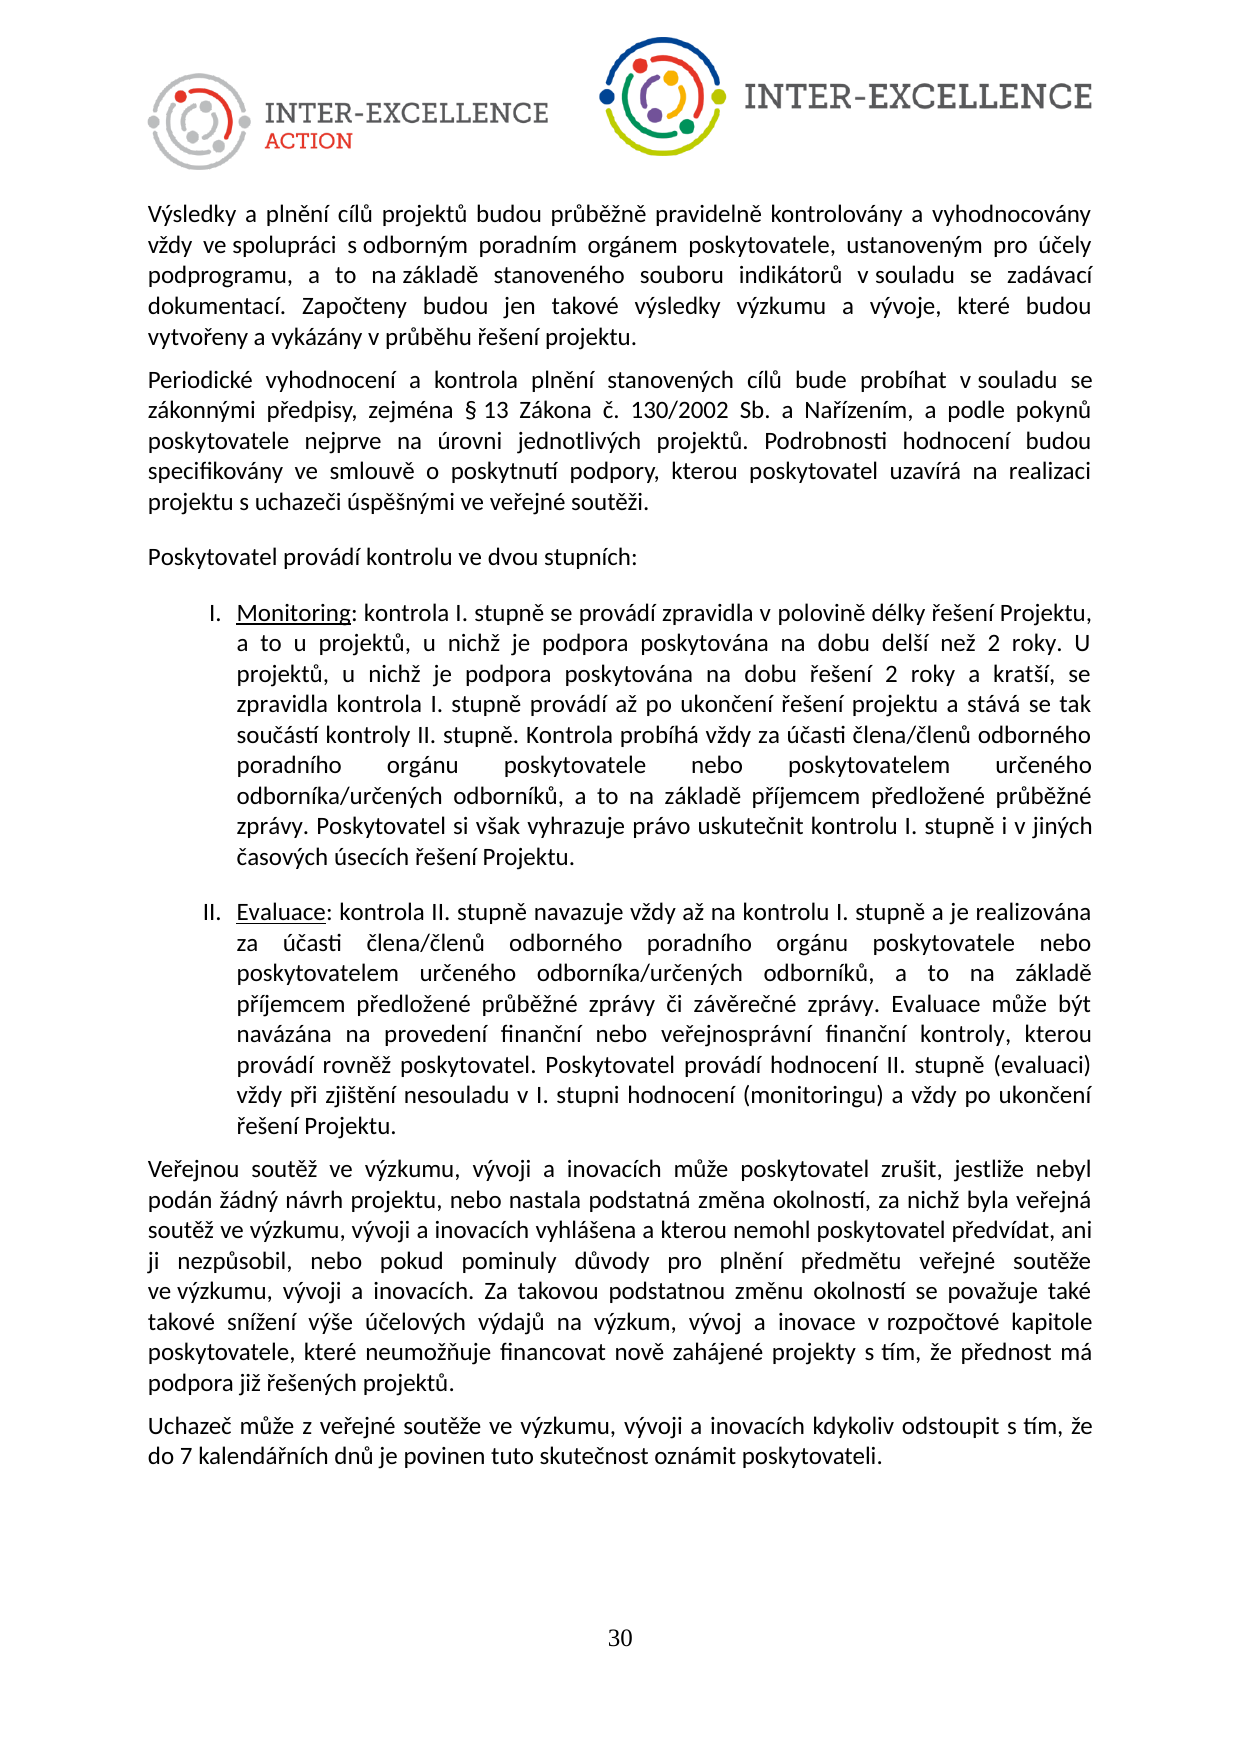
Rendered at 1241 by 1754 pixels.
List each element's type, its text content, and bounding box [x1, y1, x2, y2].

list Evaluace: kontrola II. stupně navazuje vždy až na kontrolu I. stupně a je realizována za účasti člena/členů odborného poradního orgánu poskytovatele nebo poskytovatelem určeného odborníka/určených odborníků, a to na základě příjemcem předložené průběžné zprávy či závěrečné zprávy. Evaluace může být navázána na provedení finanční nebo veřejnosprávní finanční kontroly, kterou provádí rovněž poskytovatel. Poskytovatel provádí hodnocení II. stupně (evaluaci) vždy při zjištění nesouladu v I. stupni hodnocení (monitoringu) a vždy po ukončení řešení Projektu. [222, 897, 1092, 1141]
picture [147, 73, 548, 170]
text Veřejnou soutěž ve výzkumu, vývoji a inovacích může poskytovatel zrušit, jestliže nebyl podán žádný návrh projektu, nebo nastala podstatná změna okolností, za nichž byla veřejná soutěž ve výzkumu, vývoji a inovacích vyhlášena a kterou nemohl poskytovatel předvídat, ani ji nezpůsobil, nebo pokud pominuly důvody pro plnění předmětu veřejné soutěže ve výzkumu, vývoji a inovacích. Za takovou podstatnou změnu okolností se považuje také takové snížení výše účelových výdajů na výzkum, vývoj a inovace v rozpočtové kapitole poskytovatele, které neumožňuje financovat nově zahájené projekty s tím, že přednost má podpora již řešených projektů. [148, 1153, 1092, 1397]
text Poskytovatel provádí kontrolu ve dvou stupních: [148, 541, 1092, 572]
picture [599, 37, 1092, 156]
text Uchazeč může z veřejné soutěže ve výzkumu, vývoji a inovacích kdykoliv odstoupit s tím, že do 7 kalendářních dnů je povinen tuto skutečnost oznámit poskytovateli. [148, 1410, 1092, 1471]
list Monitoring: kontrola I. stupně se provádí zpravidla v polovině délky řešení Projektu, a to u projektů, u nichž je podpora poskytována na dobu delší než 2 roky. U projektů, u nichž je podpora poskytována na dobu řešení 2 roky a kratší, se zpravidla kontrola I. stupně provádí až po ukončení řešení projektu a stává se tak součástí kontroly II. stupně. Kontrola probíhá vždy za účasti člena/členů odborného poradního orgánu poskytovatele nebo poskytovatelem určeného odborníka/určených odborníků, a to na základě příjemcem předložené průběžné zprávy. Poskytovatel si však vyhrazuje právo uskutečnit kontrolu I. stupně i v jiných časových úsecích řešení Projektu. [222, 597, 1092, 872]
text Výsledky a plnění cílů projektů budou průběžně pravidelně kontrolovány a vyhodnocovány vždy ve spolupráci s odborným poradním orgánem poskytovatele, ustanoveným pro účely podprogramu, a to na základě stanoveného souboru indikátorů v souladu se zadávací dokumentací. Započteny budou jen takové výsledky výzkumu a vývoje, které budou vytvořeny a vykázány v průběhu řešení projektu. [148, 199, 1092, 351]
text Periodické vyhodnocení a kontrola plnění stanovených cílů bude probíhat v souladu se zákonnými předpisy, zejména § 13 Zákona č. 130/2002 Sb. a Nařízením, a podle pokynů poskytovatele nejprve na úrovni jednotlivých projektů. Podrobnosti hodnocení budou specifikovány ve smlouvě o poskytnutí podpory, kterou poskytovatel uzavírá na realizaci projektu s uchazeči úspěšnými ve veřejné soutěži. [148, 364, 1092, 516]
